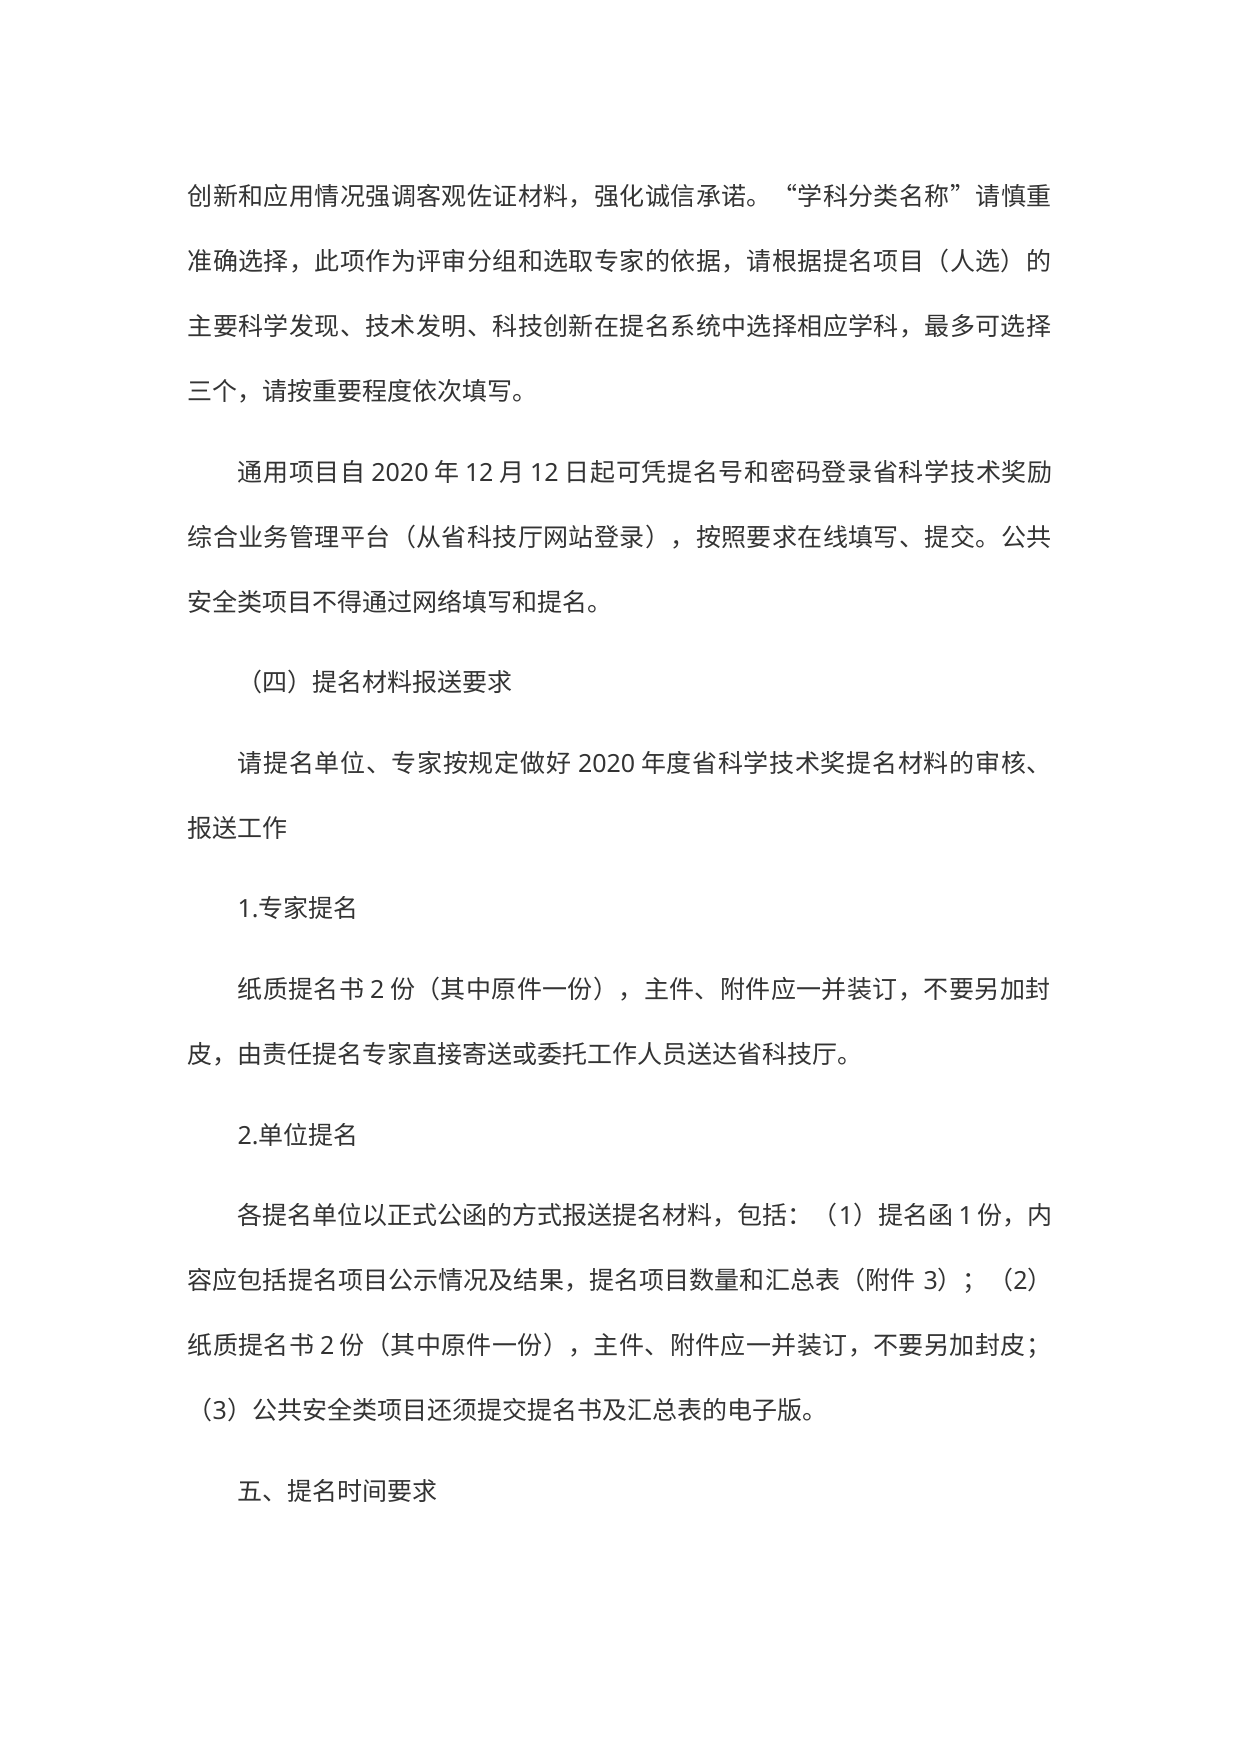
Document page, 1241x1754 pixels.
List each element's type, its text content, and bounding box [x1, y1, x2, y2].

text 五、提名时间要求 [187, 1457, 1053, 1522]
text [187, 162, 1053, 422]
text 请提名单位、专家按规定做好2020年度省科学技术奖提名材料的审核、报送工作 [187, 729, 1053, 859]
text 1.专家提名 [187, 874, 1053, 939]
text 纸质提名书2份（其中原件一份），主件、附件应一并装订，不要另加封皮，由责任提名专家直接寄送或委托工作人员送达省科技厅。 [187, 955, 1053, 1085]
text 各提名单位以正式公函的方式报送提名材料，包括：（1）提名函1份，内容应包括提名项目公示情况及结果，提名项目数量和汇总表（附件3）；（2）纸质提名书2份（其中原件一份），主件、附件应一并装订，不要另加封皮；（3）公共安全类项目还须提交提名书及汇总表的电子版。 [187, 1181, 1053, 1441]
text 通用项目自2020年12月12日起可凭提名号和密码登录省科学技术奖励综合业务管理平台（从省科技厅网站登录），按照要求在线填写、提交。公共安全类项目不得通过网络填写和提名。 [187, 438, 1053, 633]
text 2.单位提名 [187, 1101, 1053, 1166]
text （四）提名材料报送要求 [187, 648, 1053, 713]
